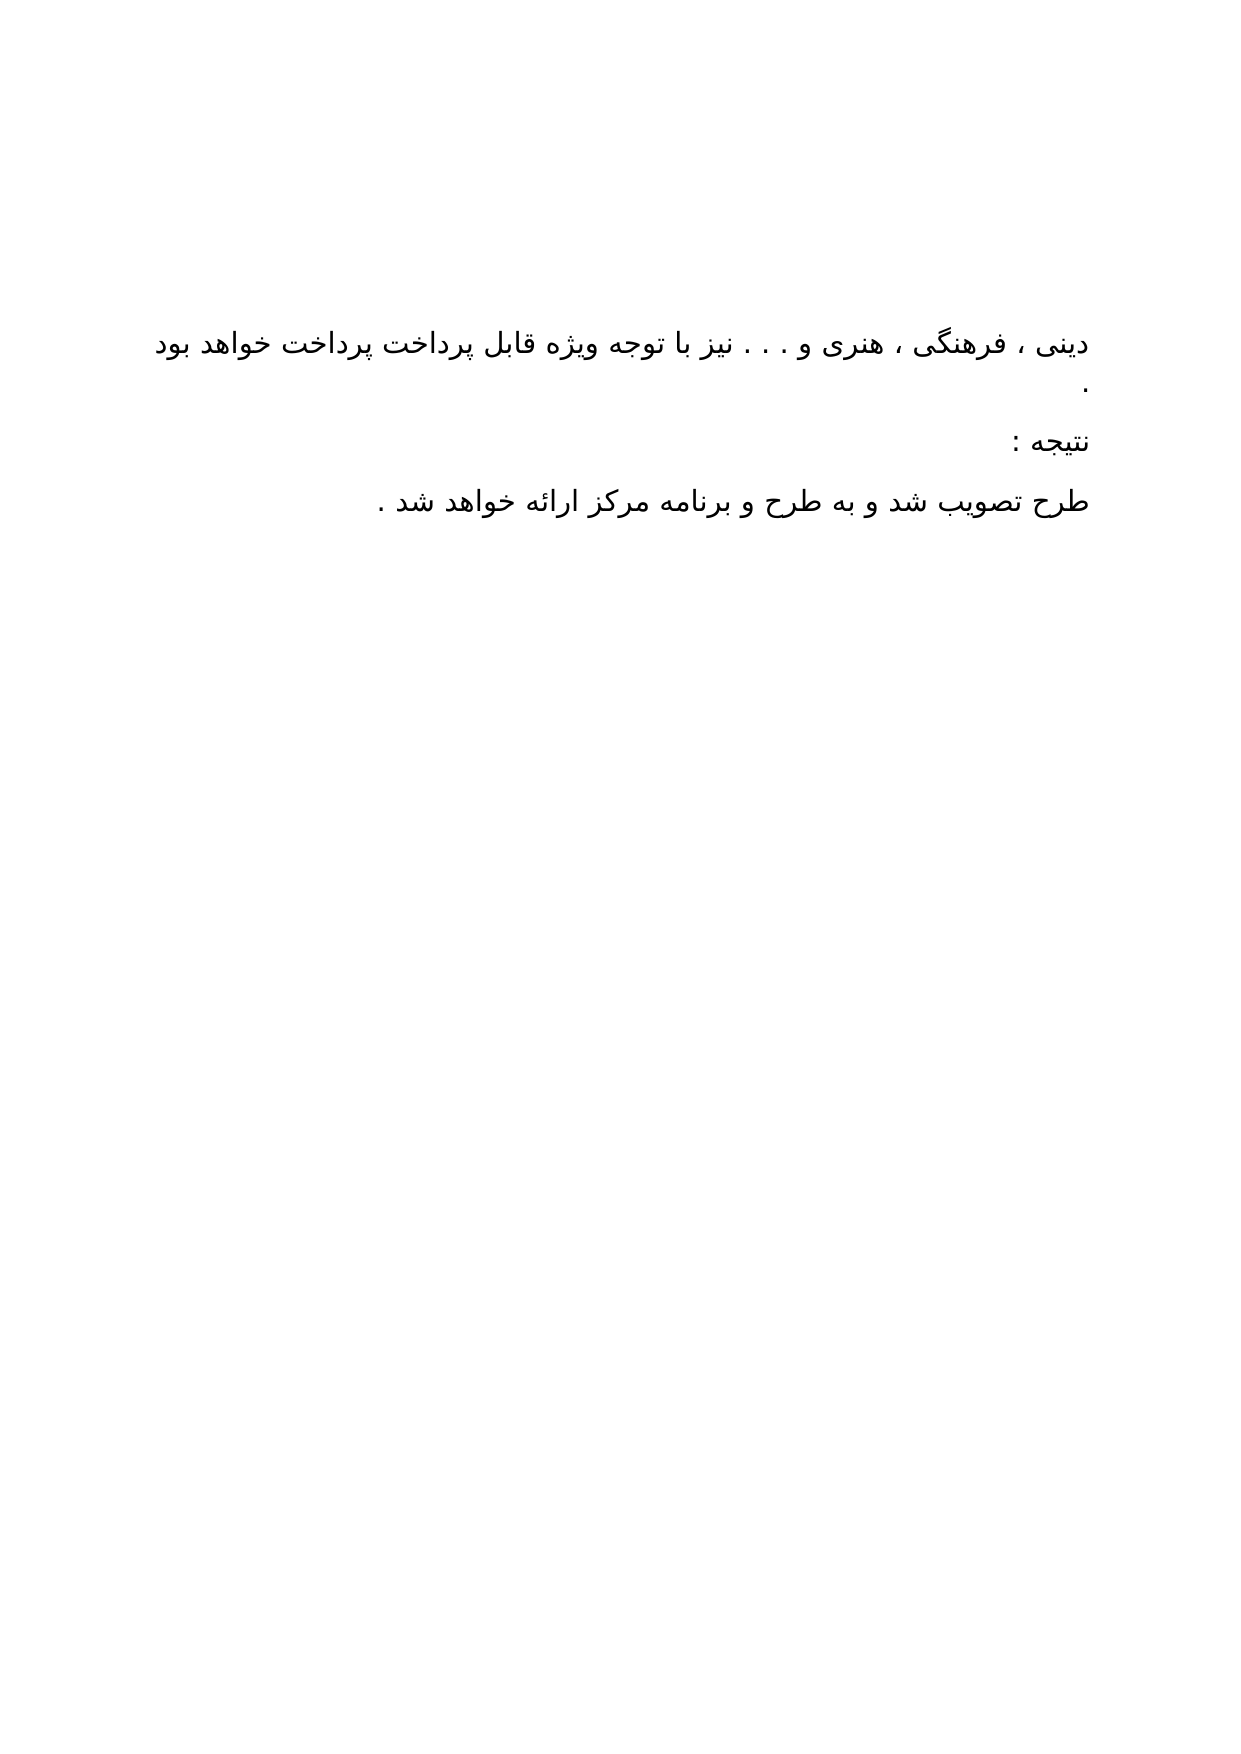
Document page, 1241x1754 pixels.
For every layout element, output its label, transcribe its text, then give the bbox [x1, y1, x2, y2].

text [150, 326, 1090, 399]
text طرح تصویب شد و به طرح و برنامه مرکز ارائه خواهد شد . [150, 484, 1090, 518]
text نتیجه : [150, 425, 1090, 459]
